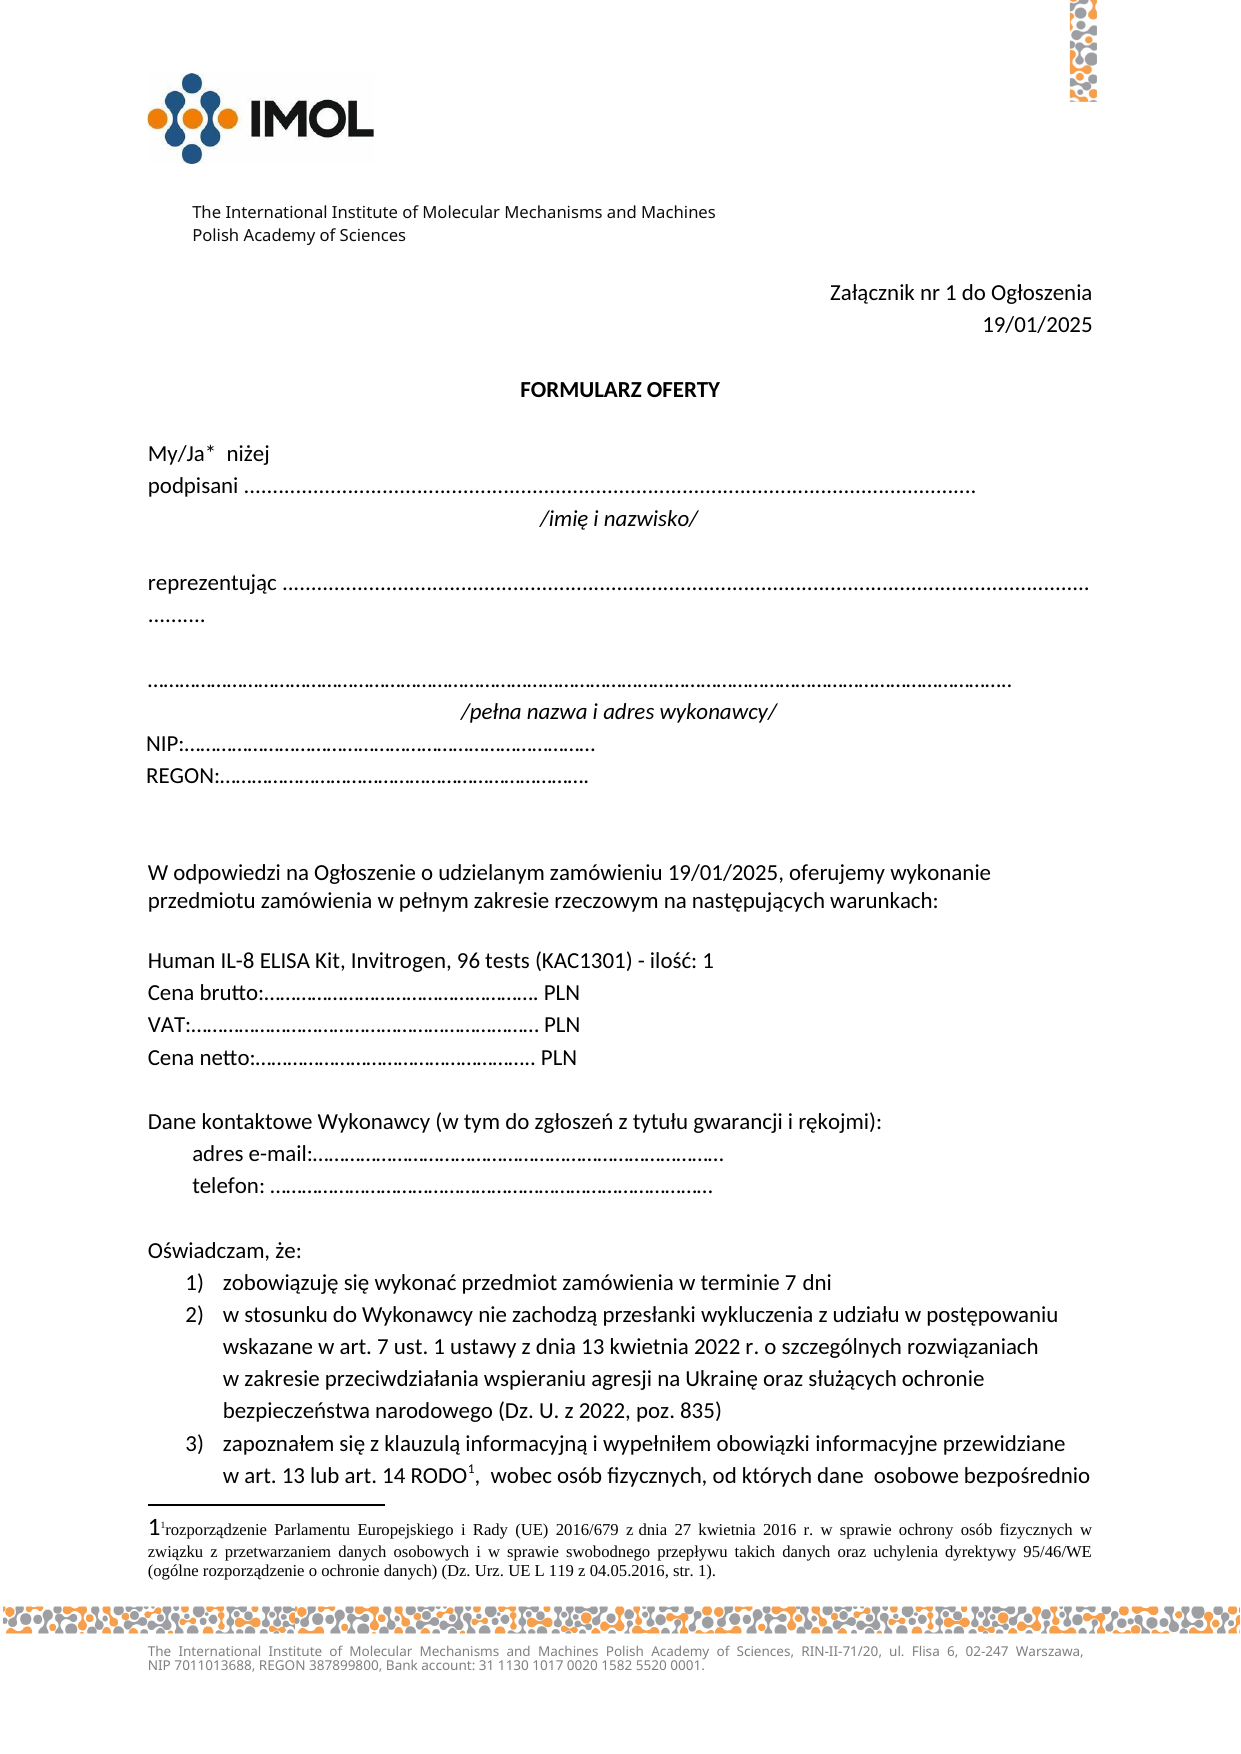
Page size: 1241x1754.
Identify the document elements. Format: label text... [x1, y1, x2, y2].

text telefon: ………………………………………………………………………… [192, 1171, 1093, 1199]
picture [147, 73, 374, 164]
text /pełna nazwa i adres wykonawcy/ [148, 697, 1093, 725]
text reprezentując ...................................................................................................................................................... [148, 568, 1093, 628]
picture [3, 1605, 1240, 1634]
text adres e-mail:…………………………………………………………………… [192, 1139, 1093, 1167]
text My/Ja* niżej podpisani ............................................................................................................................... [148, 439, 1093, 499]
list zobowiązuję się wykonać przedmiot zamówienia w terminie 7 dni [185, 1268, 1093, 1296]
picture [1070, 0, 1097, 101]
text Human IL-8 ELISA Kit, Invitrogen, 96 tests (KAC1301) - ilość: 1 Cena brutto:……………………………………………. PLN [148, 946, 1093, 1006]
text Cena netto:…………………………………………….. PLN [148, 1043, 1093, 1071]
text Załącznik nr 1 do Ogłoszenia [148, 278, 1093, 306]
text /imię i nazwisko/ [148, 504, 1093, 532]
text FORMULARZ OFERTY [148, 375, 1093, 403]
text Oświadczam, że: [148, 1236, 1093, 1264]
text W odpowiedzi na Ogłoszenie o udzielanym zamówieniu 19/01/2025, oferujemy wykonanie przedmiotu zamówienia w pełnym zakresie rzeczowym na następujących warunkach: [148, 858, 1093, 914]
text VAT:………………………………………………………… PLN [148, 1010, 1093, 1038]
text Dane kontaktowe Wykonawcy (w tym do zgłoszeń z tytułu gwarancji i rękojmi): [148, 1107, 1093, 1135]
text NIP:…………………………………………………………………… [146, 729, 1093, 757]
text ……………………………………………………………………………………………………………………………………………….. [148, 665, 1093, 693]
list w stosunku do Wykonawcy nie zachodzą przesłanki wykluczenia z udziału w postępowaniu wskazane w art. 7 ust. 1 ustawy z dnia 13 kwietnia 2022 r. o szczególnych rozwiązaniach w zakresie przeciwdziałania wspieraniu agresji na Ukrainę oraz służących ochronie bezpieczeństwa narodowego (Dz. U. z 2022, poz. 835) [185, 1300, 1093, 1425]
text REGON:……………………………………………………………. [146, 761, 1093, 789]
text 19/01/2025 [148, 311, 1093, 339]
